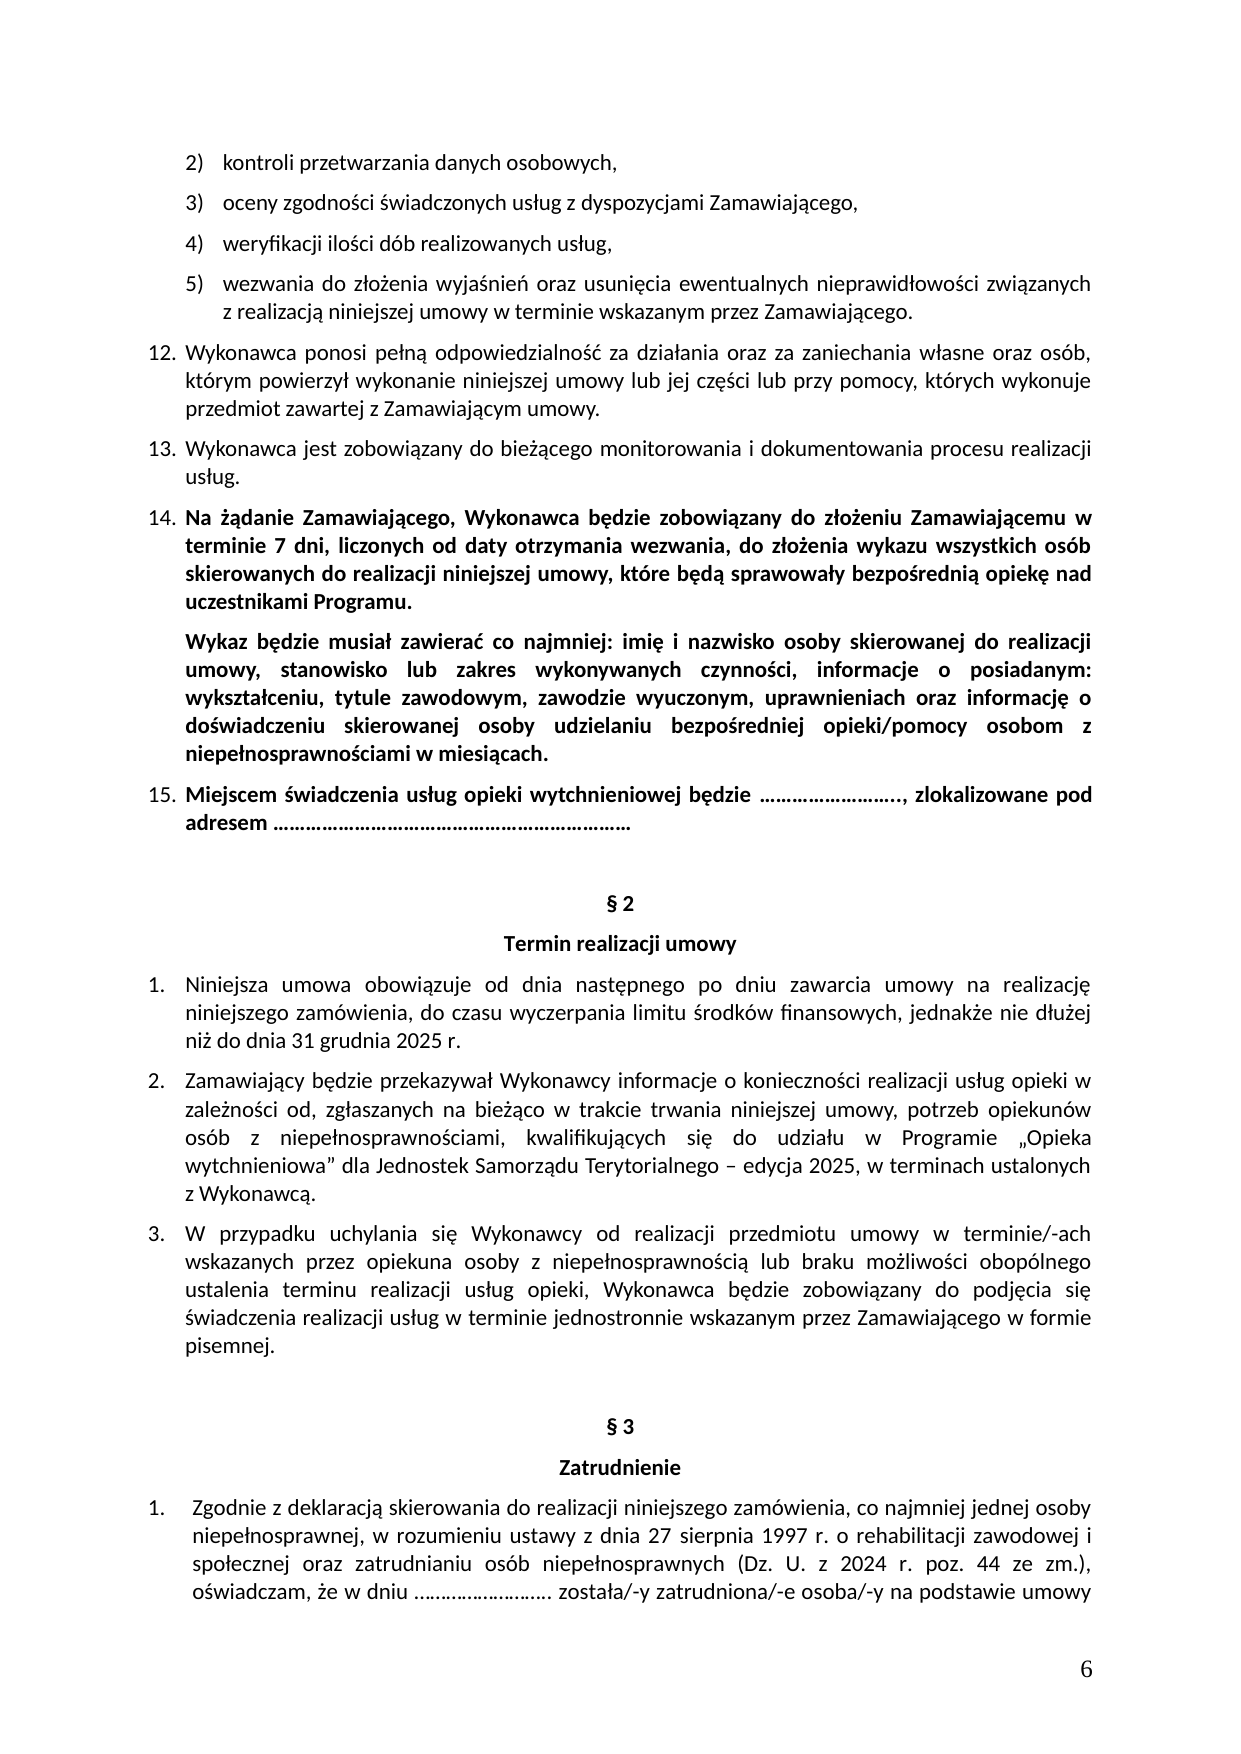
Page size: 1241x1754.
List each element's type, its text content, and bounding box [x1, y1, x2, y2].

list W przypadku uchylania się Wykonawcy od realizacji przedmiotu umowy w terminie/-ach wskazanych przez opiekuna osoby z niepełnosprawnością lub braku możliwości obopólnego ustalenia terminu realizacji usług opieki, Wykonawca będzie zobowiązany do podjęcia się świadczenia realizacji usług w terminie jednostronnie wskazanym przez Zamawiającego w formie pisemnej. [148, 1219, 1093, 1359]
list Zamawiający będzie przekazywał Wykonawcy informacje o konieczności realizacji usług opieki w zależności od, zgłaszanych na bieżąco w trakcie trwania niniejszej umowy, potrzeb opiekunów osób z niepełnosprawnościami, kwalifikujących się do udziału w Programie „Opieka wytchnieniowa” dla Jednostek Samorządu Terytorialnego – edycja 2025, w terminach ustalonych z Wykonawcą. [148, 1067, 1093, 1207]
list Niniejsza umowa obowiązuje od dnia następnego po dniu zawarcia umowy na realizację niniejszego zamówienia, do czasu wyczerpania limitu środków finansowych, jednakże nie dłużej niż do dnia 31 grudnia 2025 r. [148, 970, 1093, 1054]
list kontroli przetwarzania danych osobowych, [185, 148, 1093, 176]
list oceny zgodności świadczonych usług z dyspozycjami Zamawiającego, [185, 188, 1093, 216]
text Zatrudnienie [148, 1453, 1093, 1481]
list Wykonawca ponosi pełną odpowiedzialność za działania oraz za zaniechania własne oraz osób, którym powierzył wykonanie niniejszej umowy lub jej części lub przy pomocy, których wykonuje przedmiot zawartej z Zamawiającym umowy. [148, 338, 1093, 422]
list wezwania do złożenia wyjaśnień oraz usunięcia ewentualnych nieprawidłowości związanych z realizacją niniejszej umowy w terminie wskazanym przez Zamawiającego. [185, 269, 1093, 325]
list Miejscem świadczenia usług opieki wytchnieniowej będzie …………………….., zlokalizowane pod adresem ………………………………………………………… [148, 780, 1093, 836]
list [148, 1493, 1093, 1606]
list Wykonawca jest zobowiązany do bieżącego monitorowania i dokumentowania procesu realizacji usług. [148, 434, 1093, 490]
text Termin realizacji umowy [148, 929, 1093, 958]
text Wykaz będzie musiał zawierać co najmniej: imię i nazwisko osoby skierowanej do realizacji umowy, stanowisko lub zakres wykonywanych czynności, informacje o posiadanym: wykształceniu, tytule zawodowym, zawodzie wyuczonym, uprawnieniach oraz informację o doświadczeniu skierowanej osoby udzielaniu bezpośredniej opieki/pomocy osobom z niepełnosprawnościami w miesiącach. [185, 627, 1093, 767]
list Na żądanie Zamawiającego, Wykonawca będzie zobowiązany do złożeniu Zamawiającemu w terminie 7 dni, liczonych od daty otrzymania wezwania, do złożenia wykazu wszystkich osób skierowanych do realizacji niniejszej umowy, które będą sprawowały bezpośrednią opiekę nad uczestnikami Programu. [148, 503, 1093, 615]
text § 3 [148, 1412, 1093, 1440]
list weryfikacji ilości dób realizowanych usług, [185, 229, 1093, 257]
text § 2 [148, 889, 1093, 917]
